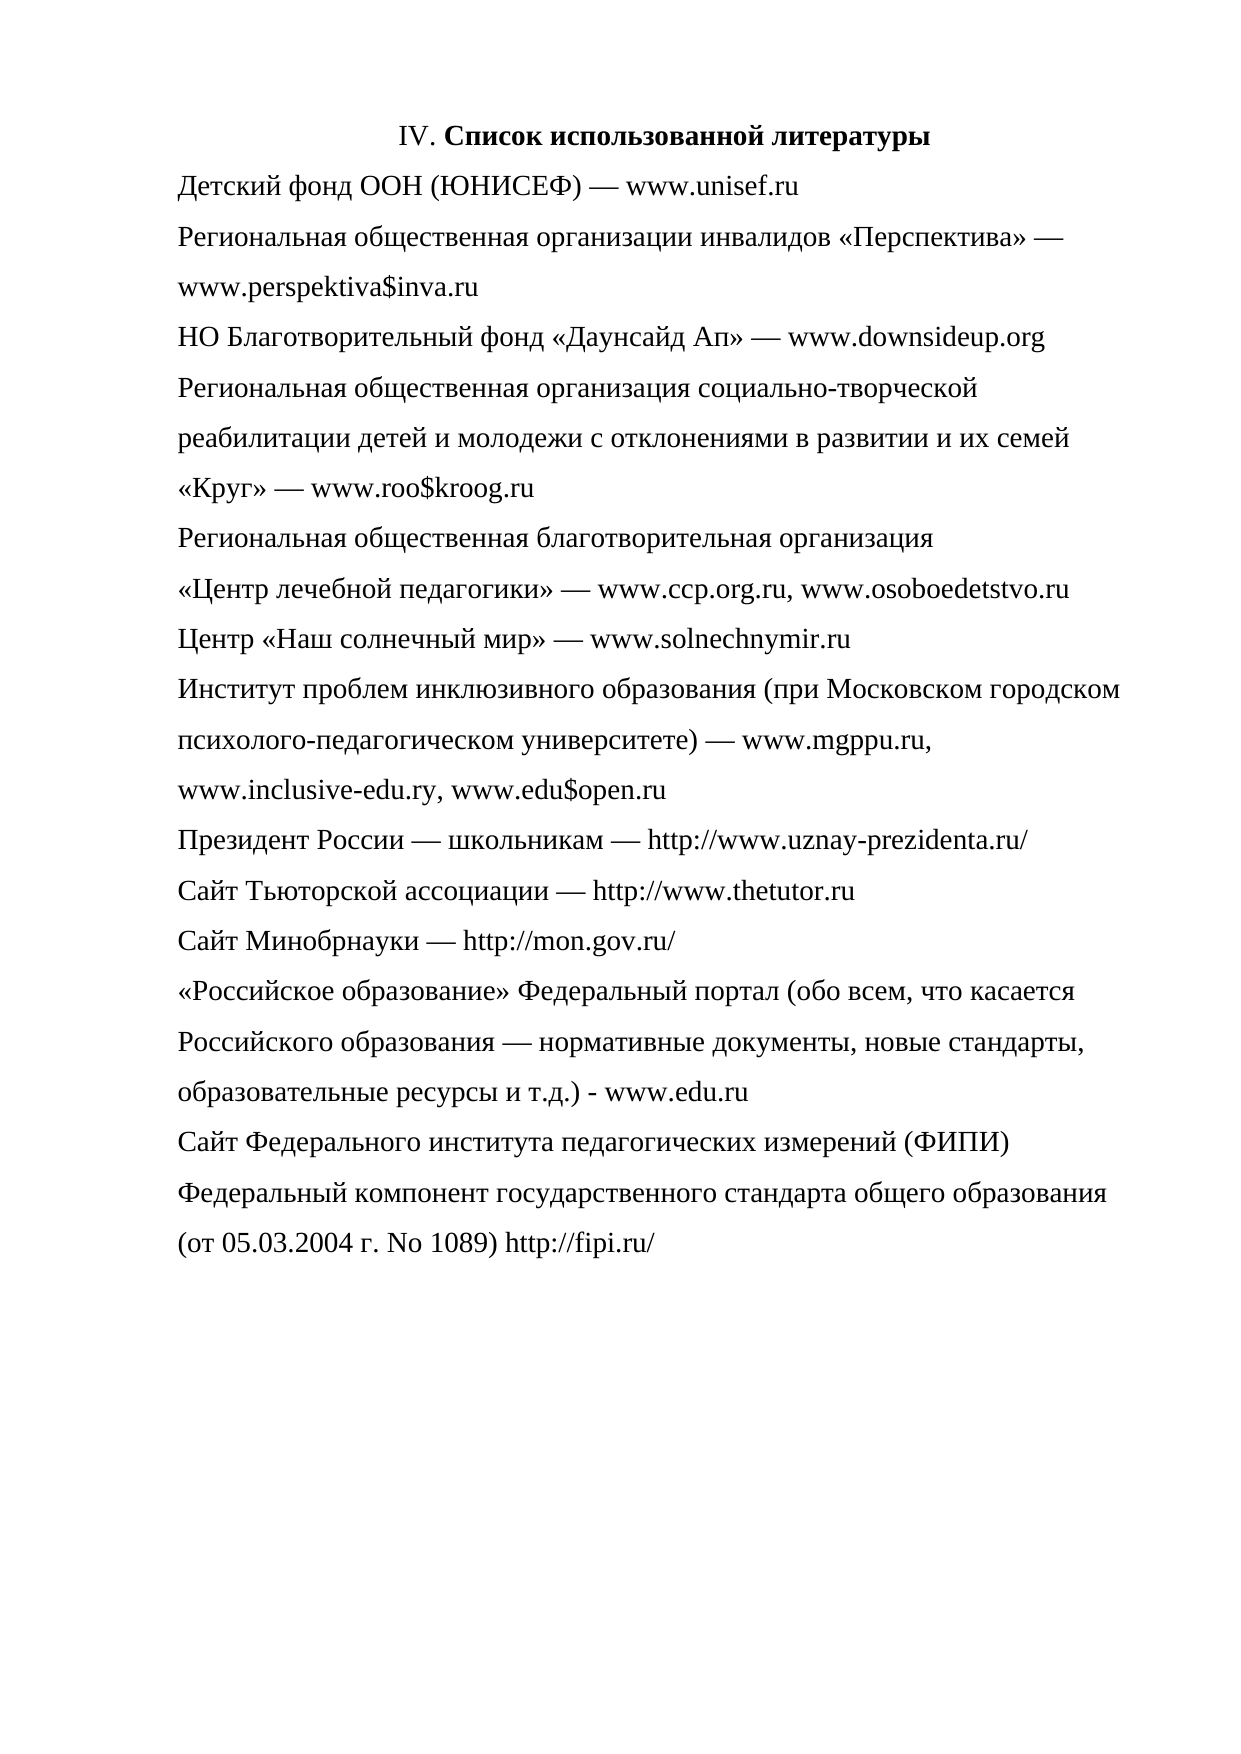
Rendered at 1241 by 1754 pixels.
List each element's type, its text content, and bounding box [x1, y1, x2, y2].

text Региональная общественная организация социально-творческой [177, 370, 1152, 403]
text реабилитации детей и молодежи с отклонениями в развитии и их семей [177, 420, 1152, 453]
text Региональная общественная благотворительная организация [177, 521, 1152, 554]
text Президент России — школьникам — http://www.uznay-prezidenta.ru/ [177, 822, 1152, 856]
text «Центр лечебной педагогики» — www.ccp.org.ru, www.osoboedetstvo.ru [177, 571, 1152, 604]
text Детский фонд ООН (ЮНИСЕФ) — www.unisef.ru [177, 168, 1152, 202]
text «Российское образование» Федеральный портал (обо всем, что касается Российского образования — нормативные документы, новые стандарты, образовательные ресурсы и т.д.) - www.edu.ru [177, 973, 1152, 1108]
text Региональная общественная организации инвалидов «Перспектива» — www.perspektiva$inva.ru [177, 219, 1152, 303]
text «Круг» — www.roo$kroog.ru [177, 470, 1152, 504]
text Сайт Тьюторской ассоциации — http://www.thetutor.ru [177, 873, 1152, 906]
text Институт проблем инклюзивного образования (при Московском городском психолого-педагогическом университете) — www.mgppu.ru, [177, 672, 1152, 755]
text Центр «Наш солнечный мир» — www.solnechnymir.ru [177, 621, 1152, 655]
text www.inclusive-edu.ry, www.edu$open.ru [177, 772, 1152, 806]
text Федеральный компонент государственного стандарта общего образования (от 05.03.2004 г. No 1089) http://fipi.ru/ [177, 1175, 1152, 1258]
text Сайт Федерального института педагогических измерений (ФИПИ) [177, 1124, 1152, 1158]
text IV. Список использованной литературы [177, 118, 1152, 152]
text Сайт Минобрнауки — http://mon.gov.ru/ [177, 923, 1152, 957]
text НО Благотворительный фонд «Даунсайд Ап» — www.downsideup.org [177, 319, 1152, 353]
